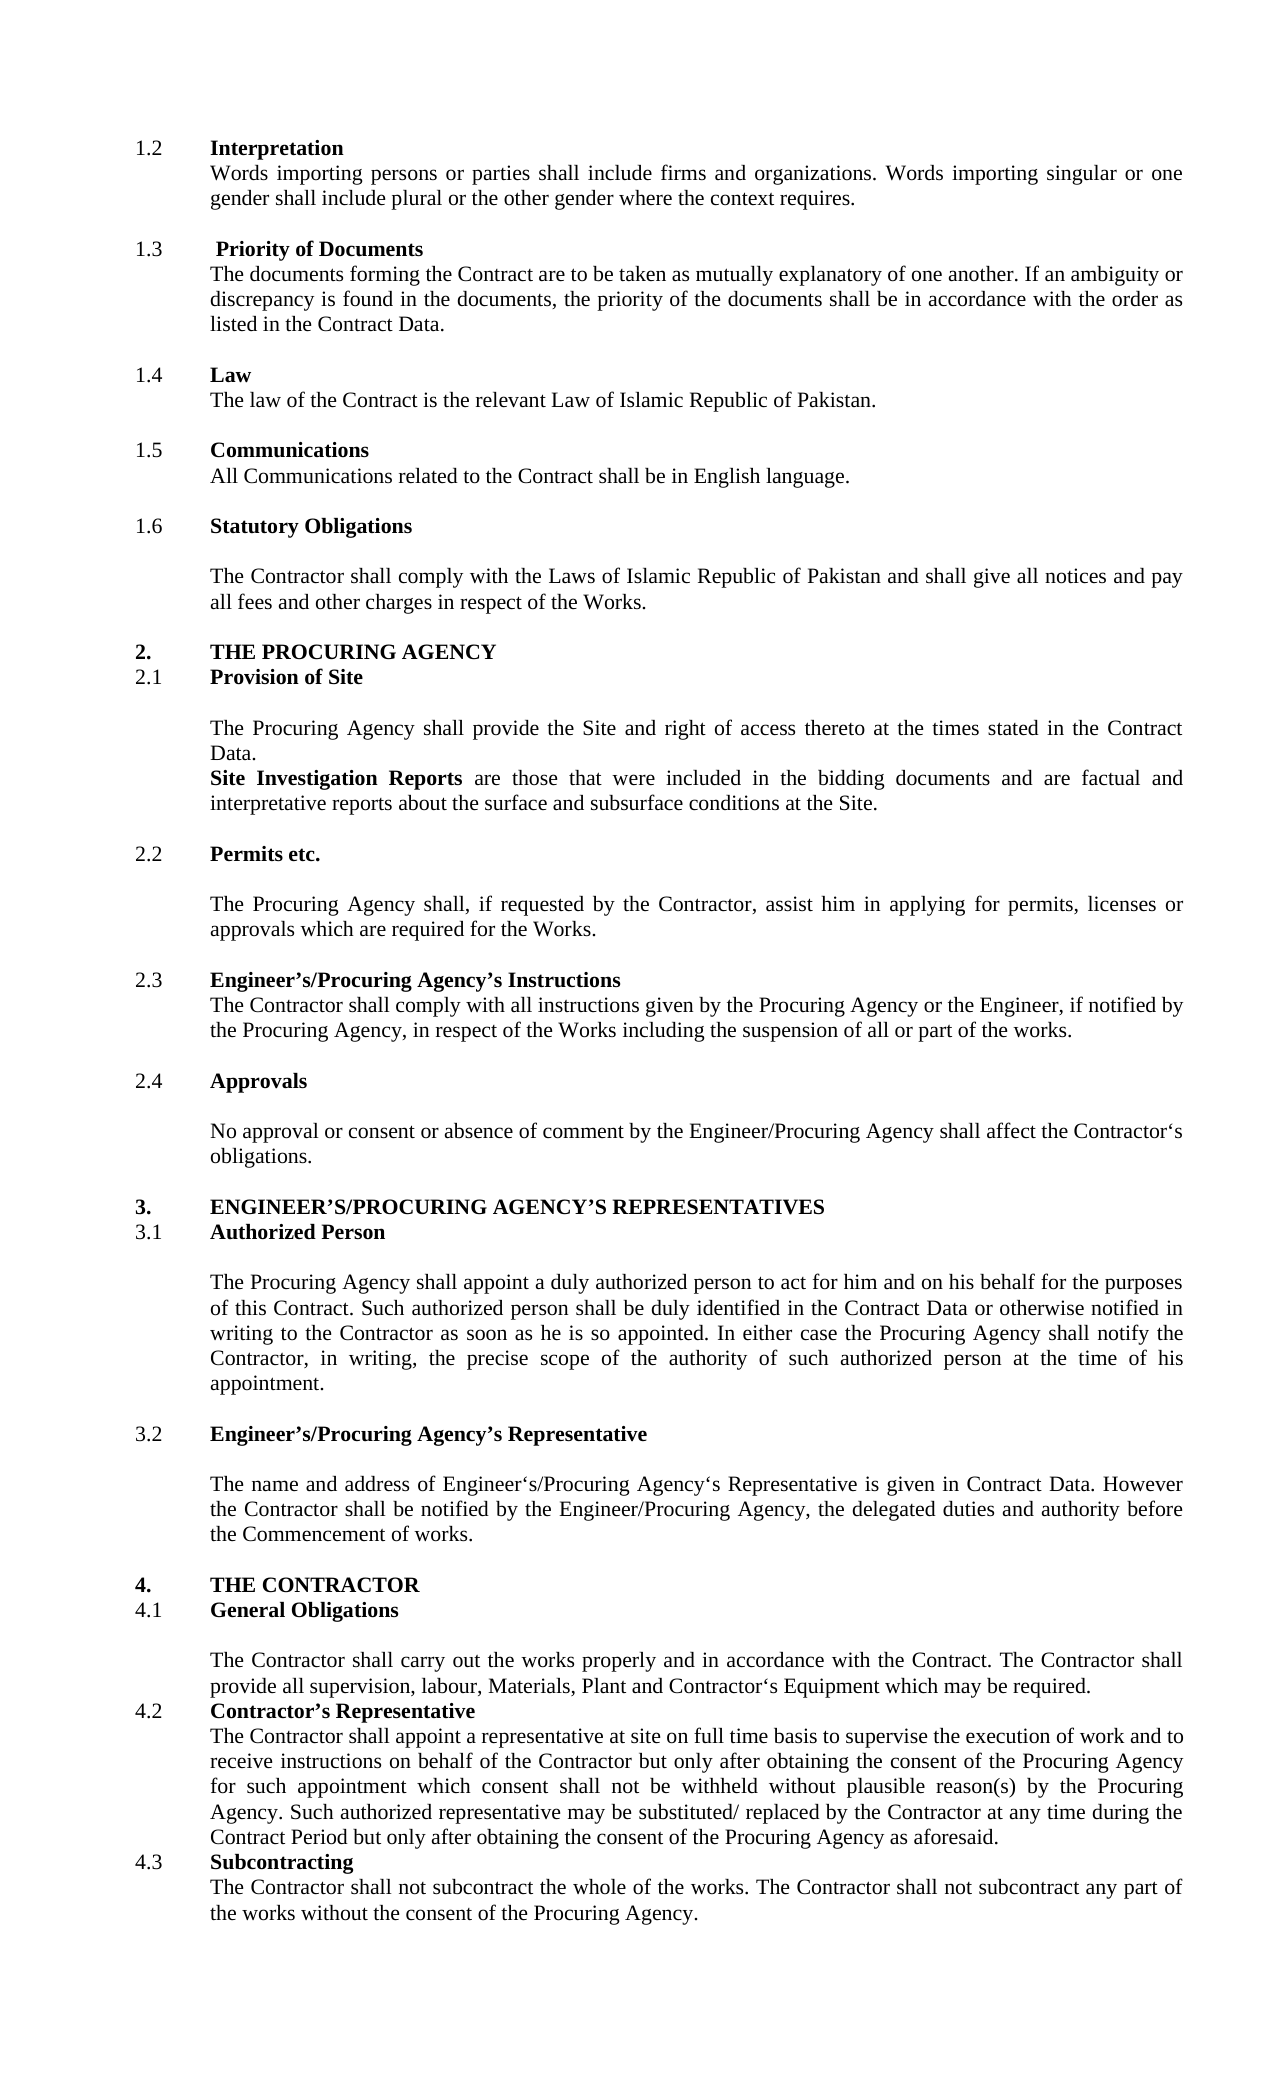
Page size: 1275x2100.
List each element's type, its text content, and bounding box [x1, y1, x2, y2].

text The Procuring Agency shall appoint a duly authorized person to act for him and on his behalf for the purposes of this Contract. Such authorized person shall be duly identified in the Contract Data or otherwise notified in writing to the Contractor as soon as he is so appointed. In either case the Procuring Agency shall notify the Contractor, in writing, the precise scope of the authority of such authorized person at the time of his appointment. [210, 1269, 1185, 1395]
text 4.3 Subcontracting [135, 1849, 1185, 1874]
text The law of the Contract is the relevant Law of Islamic Republic of Pakistan. [135, 387, 1185, 412]
text 2.4 Approvals [135, 1068, 1185, 1093]
text 4.1 General Obligations [135, 1597, 1185, 1622]
text All Communications related to the Contract shall be in English language. [135, 463, 1185, 488]
text No approval or consent or absence of comment by the Engineer/Procuring Agency shall affect the Contractor‘s obligations. [210, 1118, 1185, 1168]
text 2.3 Engineer’s/Procuring Agency’s Instructions [135, 967, 1185, 992]
text Site Investigation Reports are those that were included in the bidding documents and are factual and interpretative reports about the surface and subsurface conditions at the Site. [210, 765, 1185, 816]
text The Contractor shall appoint a representative at site on full time basis to supervise the execution of work and to receive instructions on behalf of the Contractor but only after obtaining the consent of the Procuring Agency for such appointment which consent shall not be withheld without plausible reason(s) by the Procuring Agency. Such authorized representative may be substituted/ replaced by the Contractor at any time during the Contract Period but only after obtaining the consent of the Procuring Agency as aforesaid. [210, 1723, 1185, 1849]
text 3.1 Authorized Person [135, 1219, 1185, 1244]
text 1.2 Interpretation [135, 135, 1185, 160]
text The documents forming the Contract are to be taken as mutually explanatory of one another. If an ambiguity or discrepancy is found in the documents, the priority of the documents shall be in accordance with the order as listed in the Contract Data. [210, 261, 1185, 337]
text 1.5 Communications [135, 437, 1185, 463]
text 1.6 Statutory Obligations [135, 513, 1185, 538]
text The Contractor shall comply with all instructions given by the Procuring Agency or the Engineer, if notified by the Procuring Agency, in respect of the Works including the suspension of all or part of the works. [210, 992, 1185, 1042]
text 2.1 Provision of Site [135, 664, 1185, 689]
text The Contractor shall not subcontract the whole of the works. The Contractor shall not subcontract any part of the works without the consent of the Procuring Agency. [210, 1874, 1185, 1925]
text 3.2 Engineer’s/Procuring Agency’s Representative [135, 1421, 1185, 1446]
text 2. THE PROCURING AGENCY [135, 639, 1185, 664]
text The Procuring Agency shall, if requested by the Contractor, assist him in applying for permits, licenses or approvals which are required for the Works. [210, 891, 1185, 942]
text The Procuring Agency shall provide the Site and right of access thereto at the times stated in the Contract Data. [210, 715, 1185, 765]
text 1.4 Law [135, 362, 1185, 387]
text The Contractor shall carry out the works properly and in accordance with the Contract. The Contractor shall provide all supervision, labour, Materials, Plant and Contractor‘s Equipment which may be required. [210, 1647, 1185, 1698]
text The name and address of Engineer‘s/Procuring Agency‘s Representative is given in Contract Data. However the Contractor shall be notified by the Engineer/Procuring Agency, the delegated duties and authority before the Commencement of works. [210, 1471, 1185, 1547]
text 4. THE CONTRACTOR [135, 1572, 1185, 1597]
text 3. ENGINEER’S/PROCURING AGENCY’S REPRESENTATIVES [135, 1194, 1185, 1219]
text The Contractor shall comply with the Laws of Islamic Republic of Pakistan and shall give all notices and pay all fees and other charges in respect of the Works. [210, 563, 1185, 614]
text Words importing persons or parties shall include firms and organizations. Words importing singular or one gender shall include plural or the other gender where the context requires. [210, 160, 1185, 211]
text 2.2 Permits etc. [135, 841, 1185, 866]
text 4.2 Contractor’s Representative [135, 1698, 1185, 1723]
text 1.3 Priority of Documents [135, 236, 1185, 261]
